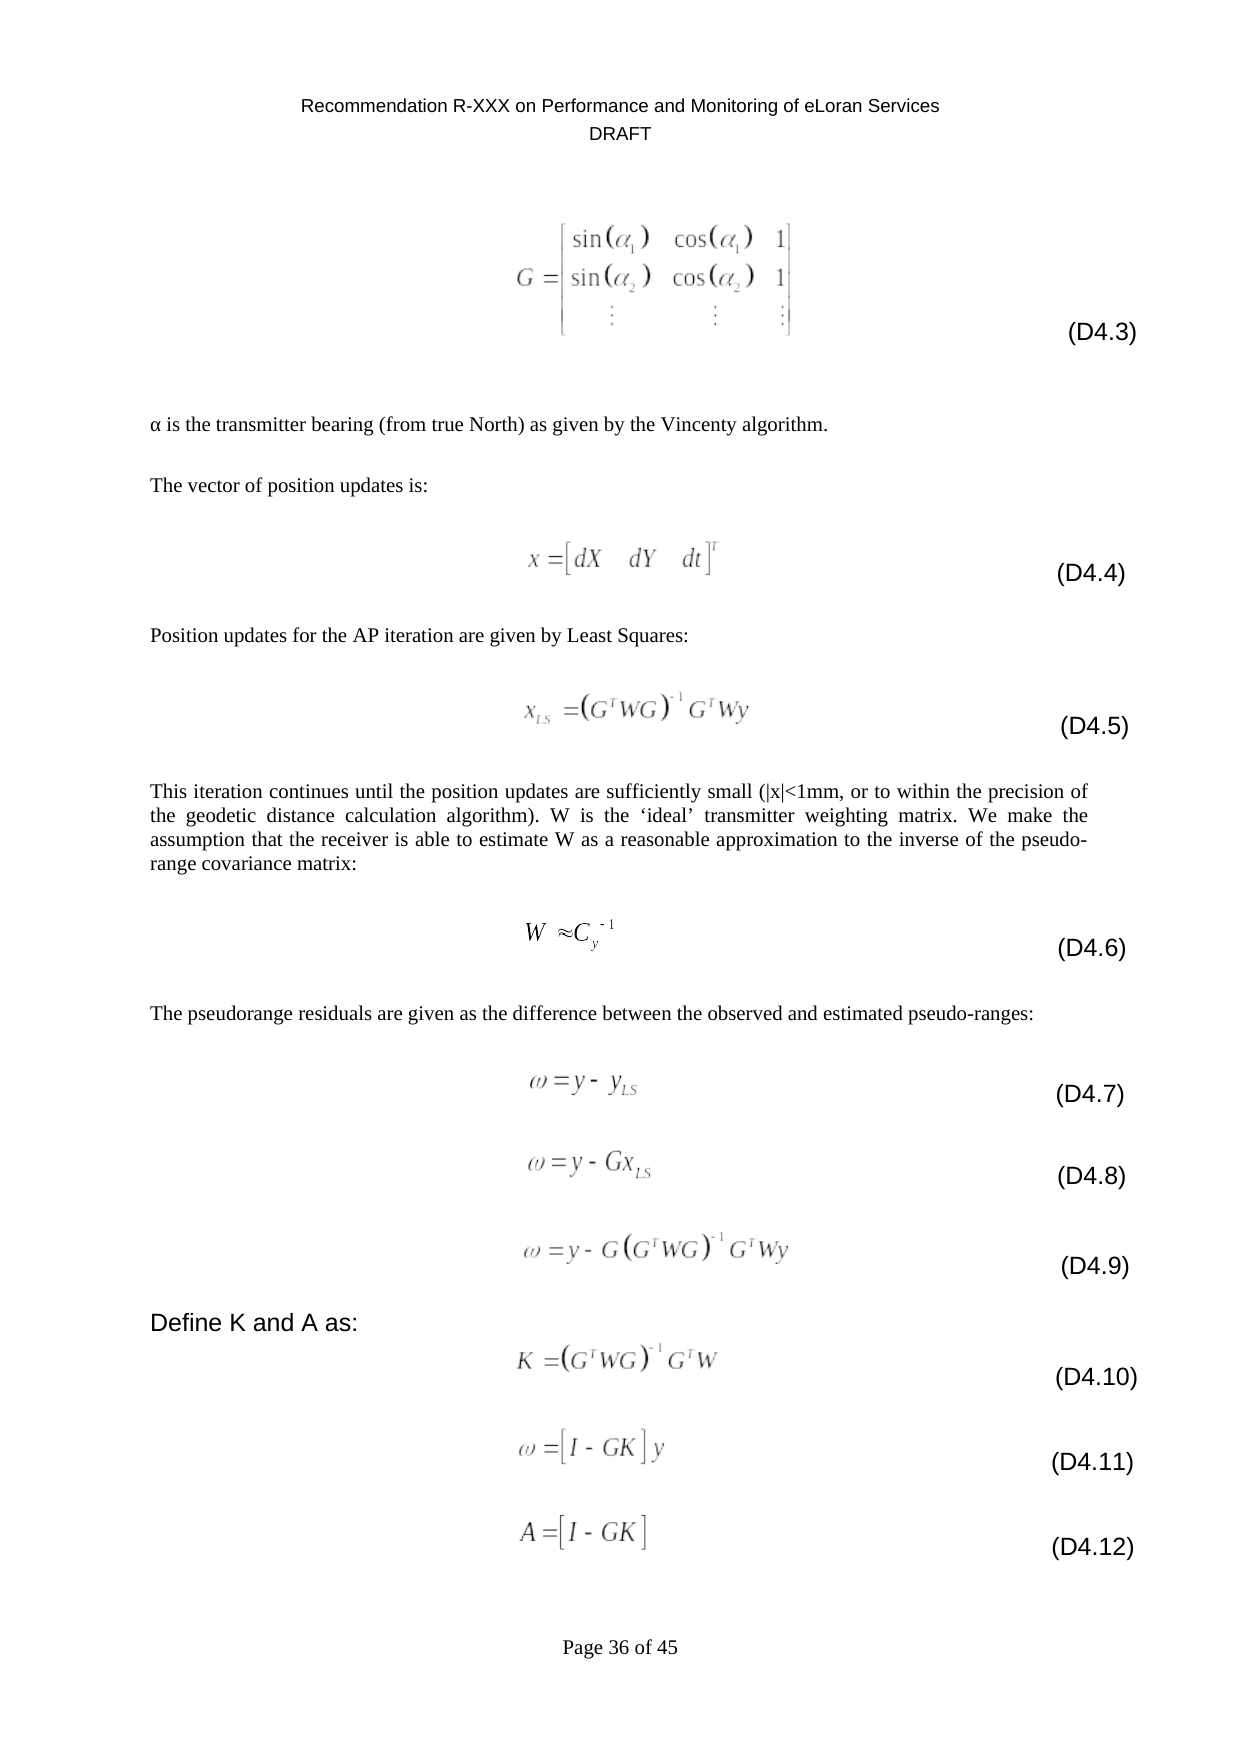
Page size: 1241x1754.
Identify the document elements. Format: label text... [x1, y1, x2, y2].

text (D4.11) [150, 1427, 1090, 1476]
text (D4.8) [150, 1144, 1090, 1189]
text The vector of position updates is: [150, 473, 1090, 497]
text This iteration continues until the position updates are sufficiently small (|x|<1mm, or to within the precision of the geodetic distance calculation algorithm). W is the ‘ideal’ transmitter weighting matrix. We make the assumption that the receiver is able to estimate W as a reasonable approximation to the inverse of the pseudo-range covariance matrix: [150, 779, 1090, 875]
text Define K and A as: [150, 1308, 1090, 1337]
text (D4.12) [150, 1512, 1090, 1561]
text (D4.9) [150, 1226, 1090, 1280]
text (D4.5) [150, 686, 1090, 740]
text (D4.4) [150, 536, 1090, 587]
text α is the transmitter bearing (from true North) as given by the Vincenty algorithm. [150, 412, 1090, 436]
text (D4.7) [150, 1062, 1090, 1107]
text (D4.6) [150, 914, 1090, 962]
text (D4.3) [150, 217, 1090, 345]
text Position updates for the AP iteration are given by Least Squares: [150, 623, 1090, 647]
text (D4.10) [150, 1337, 1090, 1391]
text The pseudorange residuals are given as the difference between the observed and estimated pseudo-ranges: [150, 1001, 1090, 1025]
